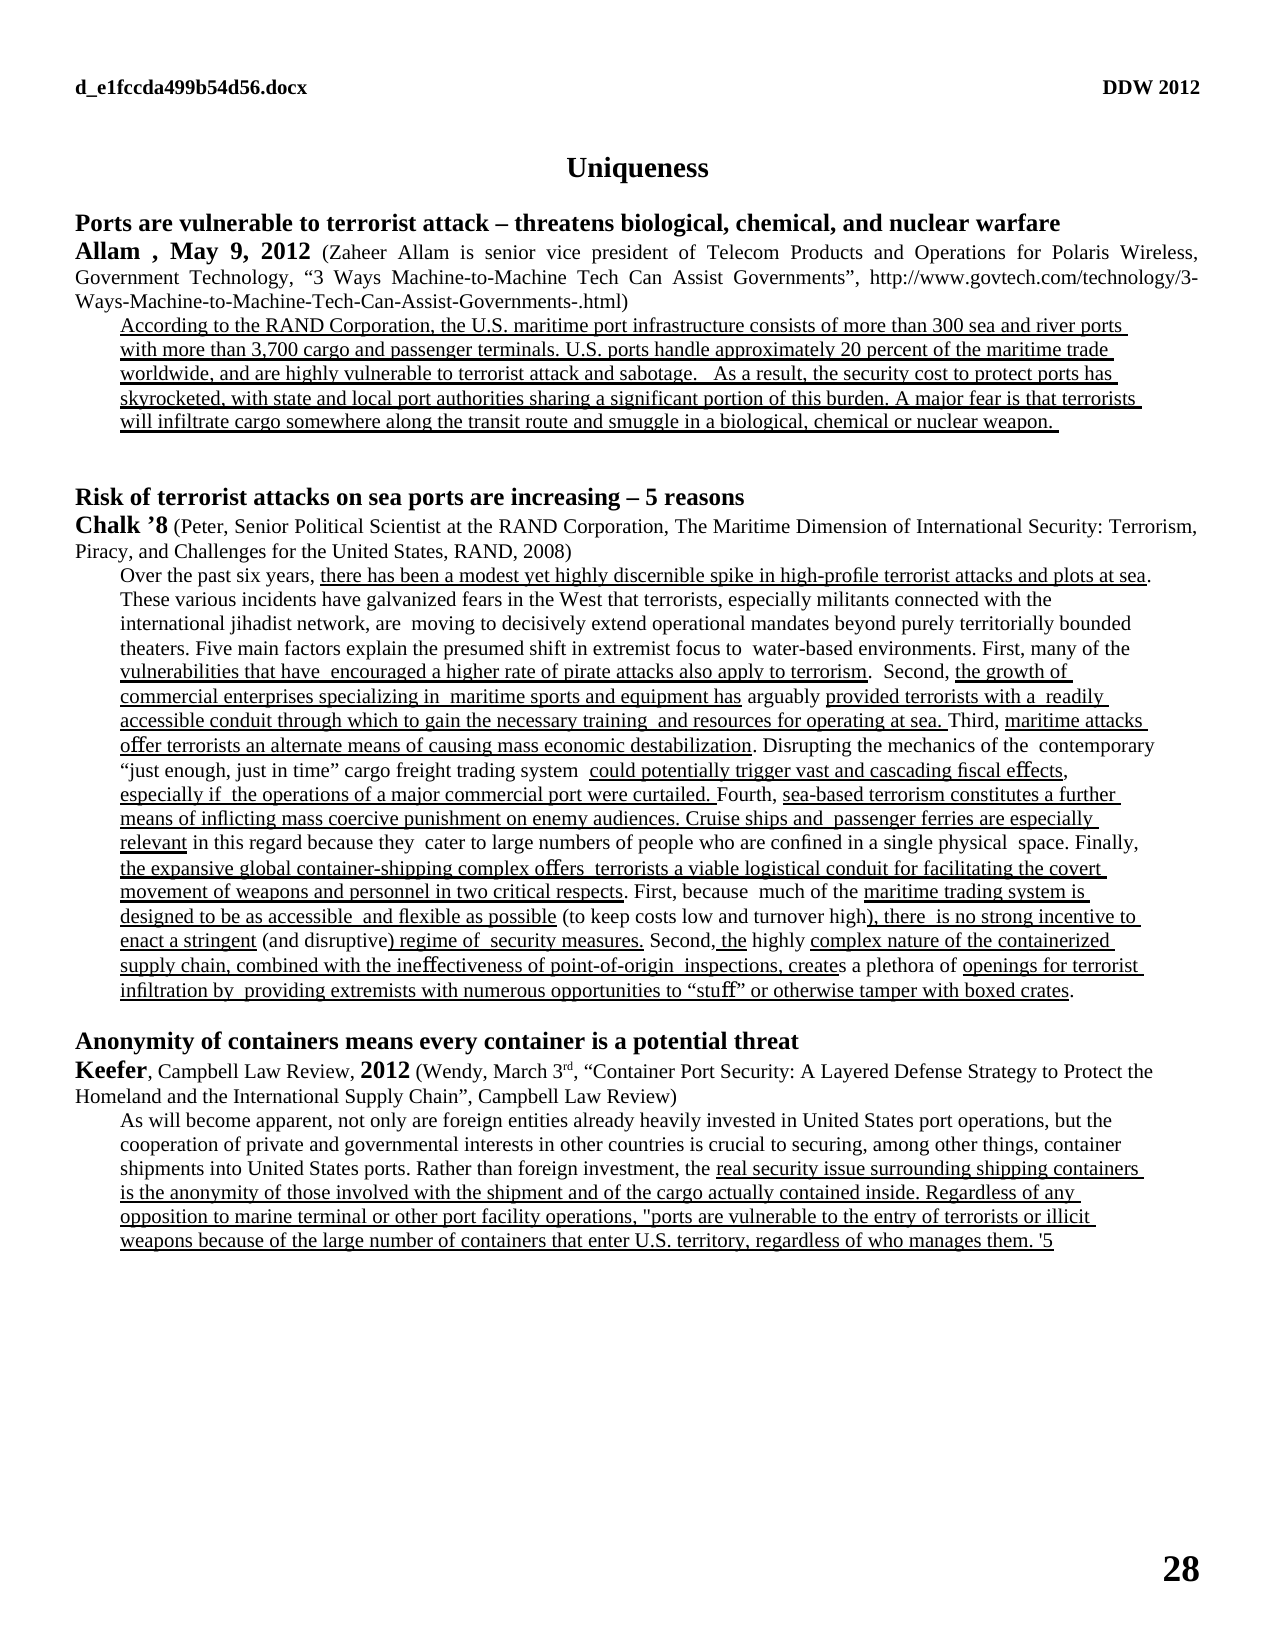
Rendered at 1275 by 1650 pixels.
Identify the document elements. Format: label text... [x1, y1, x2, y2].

text Ports are vulnerable to terrorist attack – threatens biological, chemical, and nuclear warfare [75, 208, 1200, 236]
text Chalk ’8 (Peter, Senior Political Scientist at the RAND Corporation, The Maritime Dimension of International Security: Terrorism, Piracy, and Challenges for the United States, RAND, 2008) [75, 510, 1200, 563]
text Anonymity of containers means every container is a potential threat [75, 1026, 1200, 1055]
text Allam , May 9, 2012 (Zaheer Allam is senior vice president of Telecom Products and Operations for Polaris Wireless, Government Technology, “3 Ways Machine-to-Machine Tech Can Assist Governments”, http://www.govtech.com/technology/3-Ways-Machine-to-Machine-Tech-Can-Assist-Governments-.html) [75, 236, 1200, 313]
text Keefer, Campbell Law Review, 2012 (Wendy, March 3rd, “Container Port Security: A Layered Defense Strategy to Protect the Homeland and the International Supply Chain”, Campbell Law Review) [75, 1055, 1155, 1108]
text As will become apparent, not only are foreign entities already heavily invested in United States port operations, but the cooperation of private and governmental interests in other countries is crucial to securing, among other things, container shipments into United States ports. Rather than foreign investment, the real security issue surrounding shipping containers is the anonymity of those involved with the shipment and of the cargo actually contained inside. Regardless of any opposition to marine terminal or other port facility operations, "ports are vulnerable to the entry of terrorists or illicit weapons because of the large number of containers that enter U.S. territory, regardless of who manages them. '5 [120, 1108, 1155, 1252]
subtitle Uniqueness [75, 150, 1200, 183]
text Risk of terrorist attacks on sea ports are increasing – 5 reasons [75, 482, 1200, 510]
text According to the RAND Corporation, the U.S. maritime port infrastructure consists of more than 300 sea and river ports with more than 3,700 cargo and passenger terminals. U.S. ports handle approximately 20 percent of the maritime trade worldwide, and are highly vulnerable to terrorist attack and sabotage. As a result, the security cost to protect ports has skyrocketed, with state and local port authorities sharing a significant portion of this burden. A major fear is that terrorists will infiltrate cargo somewhere along the transit route and smuggle in a biological, chemical or nuclear weapon. [120, 313, 1155, 433]
text Over the past six years, there has been a modest yet highly discernible spike in high-proﬁle terrorist attacks and plots at sea. These various incidents have galvanized fears in the West that terrorists, especially militants connected with the international jihadist network, are moving to decisively extend operational mandates beyond purely territorially bounded theaters. Five main factors explain the presumed shift in extremist focus to water-based environments. First, many of the vulnerabilities that have encouraged a higher rate of pirate attacks also apply to terrorism. Second, the growth of commercial enterprises specializing in maritime sports and equipment has arguably provided terrorists with a readily accessible conduit through which to gain the necessary training and resources for operating at sea. Third, maritime attacks oﬀer terrorists an alternate means of causing mass economic destabilization. Disrupting the mechanics of the contemporary “just enough, just in time” cargo freight trading system could potentially trigger vast and cascading ﬁscal eﬀects, especially if the operations of a major commercial port were curtailed. Fourth, sea-based terrorism constitutes a further means of inﬂicting mass coercive punishment on enemy audiences. Cruise ships and passenger ferries are especially relevant in this regard because they cater to large numbers of people who are conﬁned in a single physical space. Finally, the expansive global container-shipping complex oﬀers terrorists a viable logistical conduit for facilitating the covert movement of weapons and personnel in two critical respects. First, because much of the maritime trading system is designed to be as accessible and ﬂexible as possible (to keep costs low and turnover high), there is no strong incentive to enact a stringent (and disruptive) regime of security measures. Second, the highly complex nature of the containerized supply chain, combined with the ineﬀectiveness of point-of-origin inspections, creates a plethora of openings for terrorist inﬁltration by providing extremists with numerous opportunities to “stuﬀ” or otherwise tamper with boxed crates. [120, 563, 1155, 1002]
